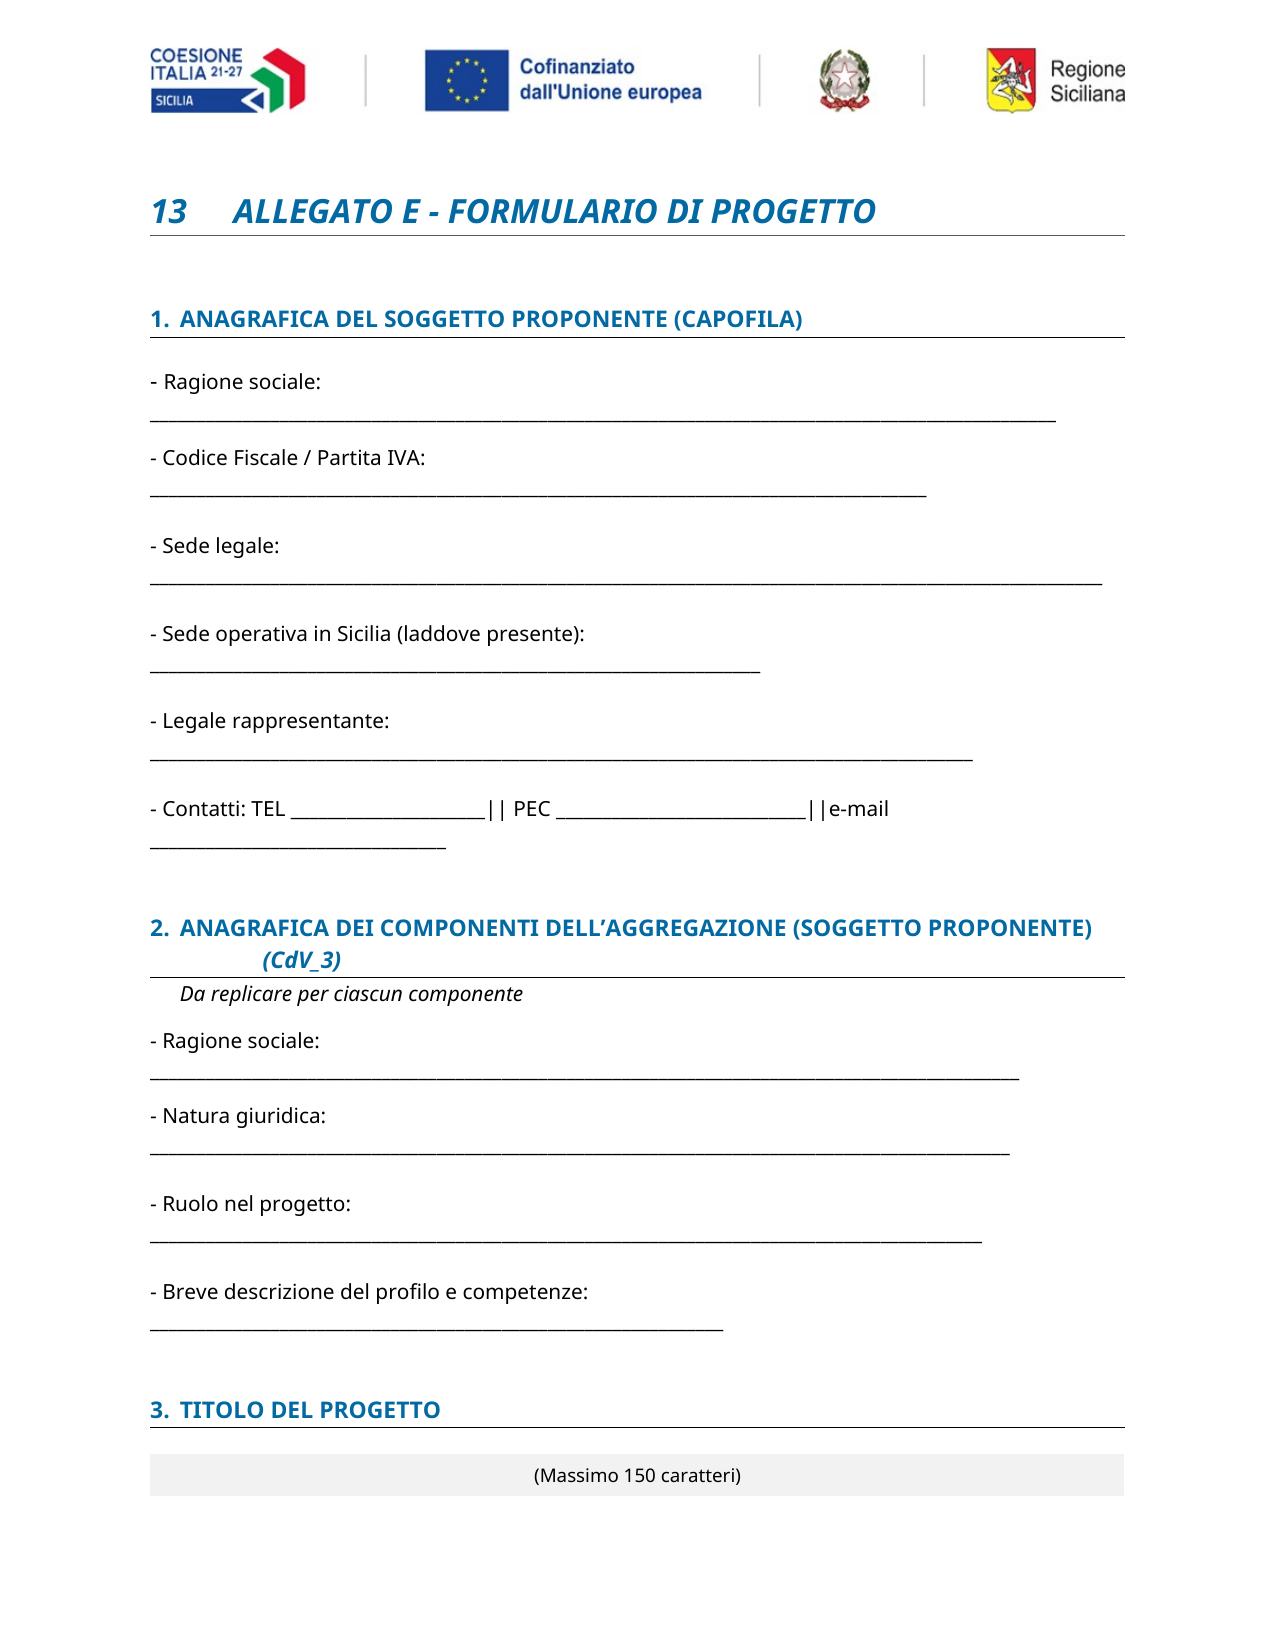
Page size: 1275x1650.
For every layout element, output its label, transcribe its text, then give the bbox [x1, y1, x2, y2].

text - Codice Fiscale / Partita IVA: ____________________________________________________________________________________ [150, 443, 1184, 501]
text - Ragione sociale: ______________________________________________________________________________________________ [150, 1026, 1125, 1084]
text - Sede operativa in Sicilia (laddove presente): __________________________________________________________________ [150, 589, 1184, 676]
text - Sede legale: _______________________________________________________________________________________________________ [150, 502, 1184, 589]
picture [150, 47, 1125, 114]
list ANAGRAFICA DEL SOGGETTO PROPONENTE (CAPOFILA) [150, 303, 1125, 337]
text (Massimo 150 caratteri) [150, 1460, 1124, 1490]
list TITOLO DEL PROGETTO [150, 1394, 1125, 1427]
text - Breve descrizione del profilo e competenze: ______________________________________________________________ [150, 1247, 1125, 1334]
text - Legale rappresentante: _________________________________________________________________________________________ [150, 677, 1184, 764]
subtitle ALLEGATO E - FORMULARIO DI PROGETTO [150, 187, 1125, 235]
text - Ruolo nel progetto: __________________________________________________________________________________________ [150, 1160, 1125, 1247]
text - Natura giuridica: _____________________________________________________________________________________________ [150, 1101, 1125, 1159]
text - Contatti: TEL _____________________|| PEC ___________________________||e-mail ________________________________ [150, 765, 1184, 852]
list ANAGRAFICA DEI COMPONENTI DELL’AGGREGAZIONE (SOGGETTO PROPONENTE) (CdV_3) [150, 911, 1125, 977]
list Da replicare per ciascun componente [179, 979, 1125, 1007]
text - Ragione sociale: __________________________________________________________________________________________________ [150, 365, 1184, 426]
